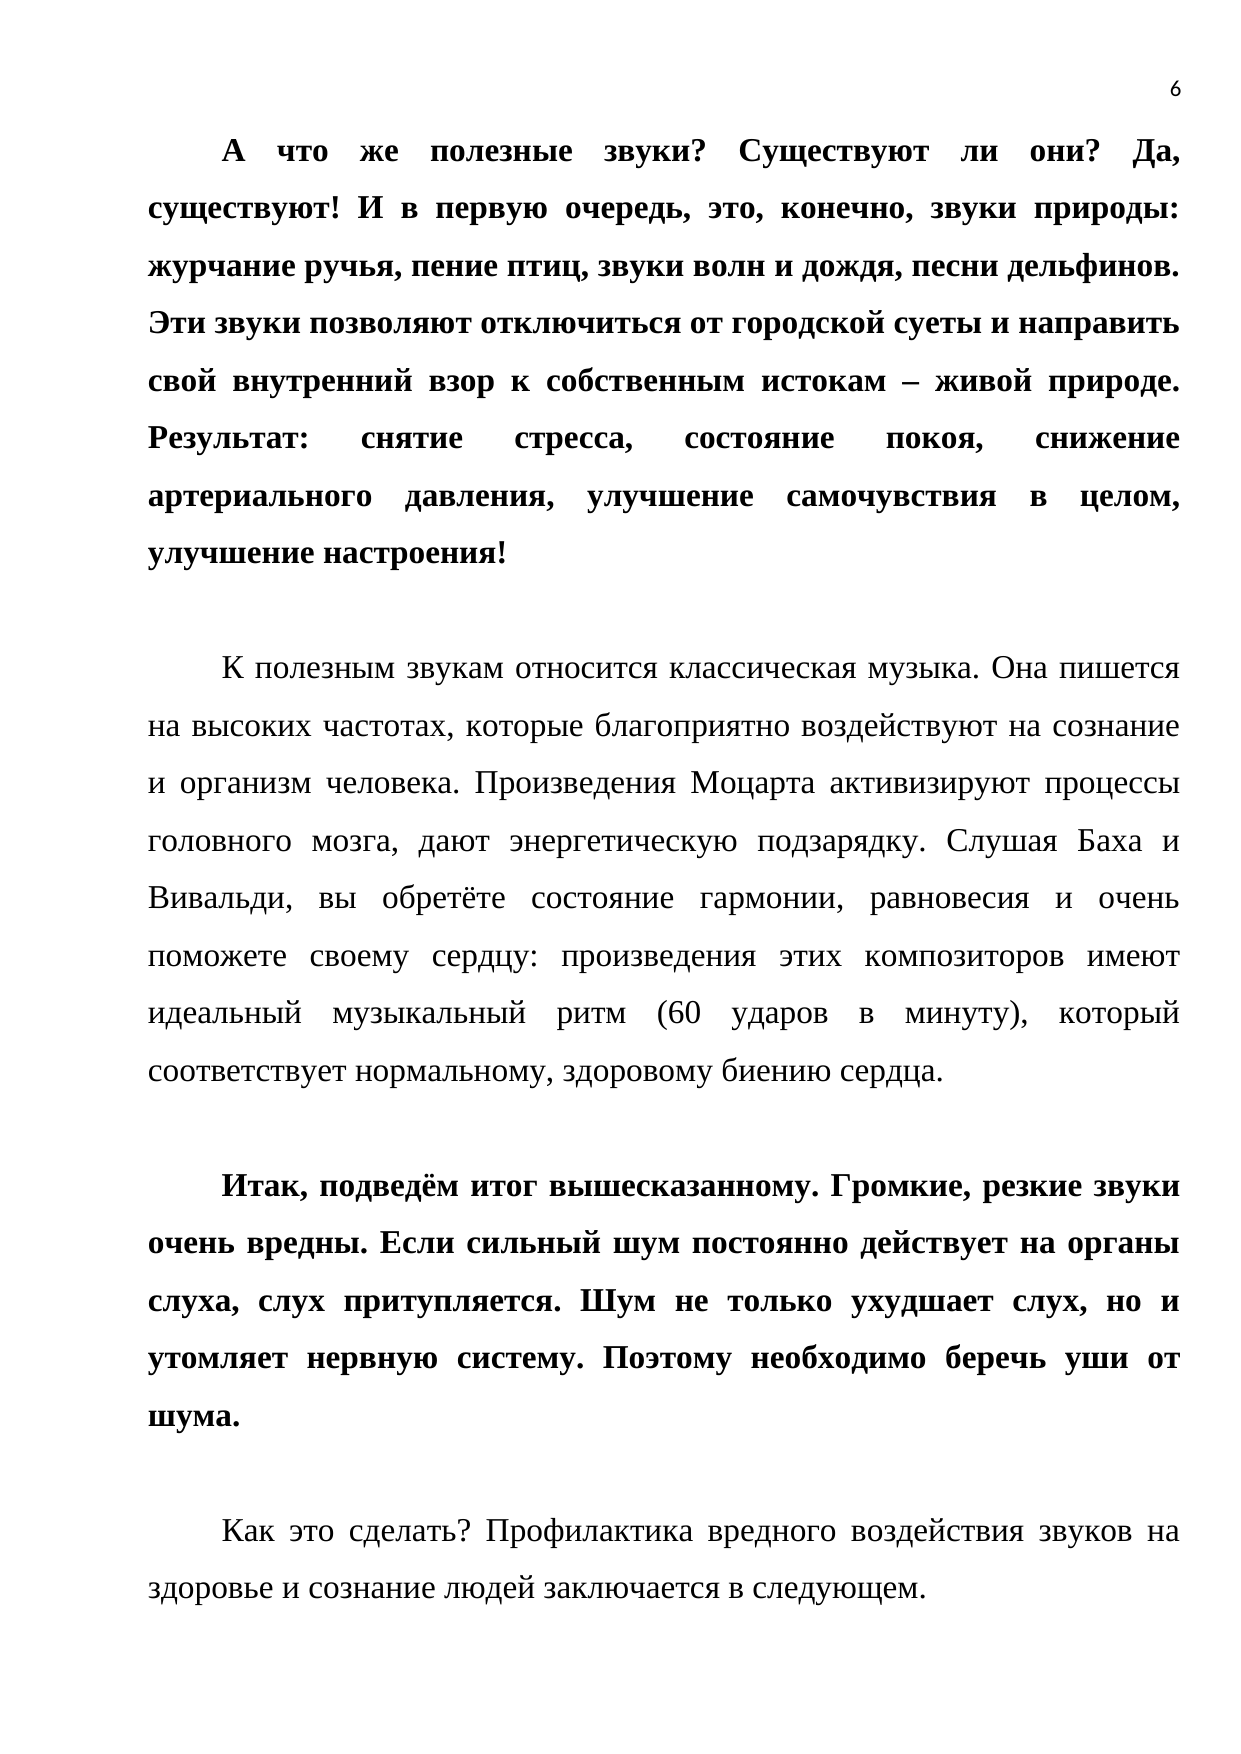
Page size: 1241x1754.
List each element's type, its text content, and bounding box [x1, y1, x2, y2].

text Как это сделать? Профилактика вредного воздействия звуков на здоровье и сознание людей заключается в следующем. [148, 1510, 1181, 1606]
text К полезным звукам относится классическая музыка. Она пишется на высоких частотах, которые благоприятно воздействуют на сознание и организм человека. Произведения Моцарта активизируют процессы головного мозга, дают энергетическую подзарядку. Слушая Баха и Вивальди, вы обретёте состояние гармонии, равновесия и очень поможете своему сердцу: произведения этих композиторов имеют идеальный музыкальный ритм (60 ударов в минуту), который соответствует нормальному, здоровому биению сердца. [148, 647, 1181, 1088]
text А что же полезные звуки? Существуют ли они? Да, существуют! И в первую очередь, это, конечно, звуки природы: журчание ручья, пение птиц, звуки волн и дождя, песни дельфинов. Эти звуки позволяют отключиться от городской суеты и направить свой внутренний взор к собственным истокам – живой природе. Результат: снятие стресса, состояние покоя, снижение артериального давления, улучшение самочувствия в целом, улучшение настроения! [148, 130, 1181, 571]
text Итак, подведём итог вышесказанному. Громкие, резкие звуки очень вредны. Если сильный шум постоянно действует на органы слуха, слух притупляется. Шум не только ухудшает слух, но и утомляет нервную систему. Поэтому необходимо беречь уши от шума. [148, 1165, 1181, 1433]
